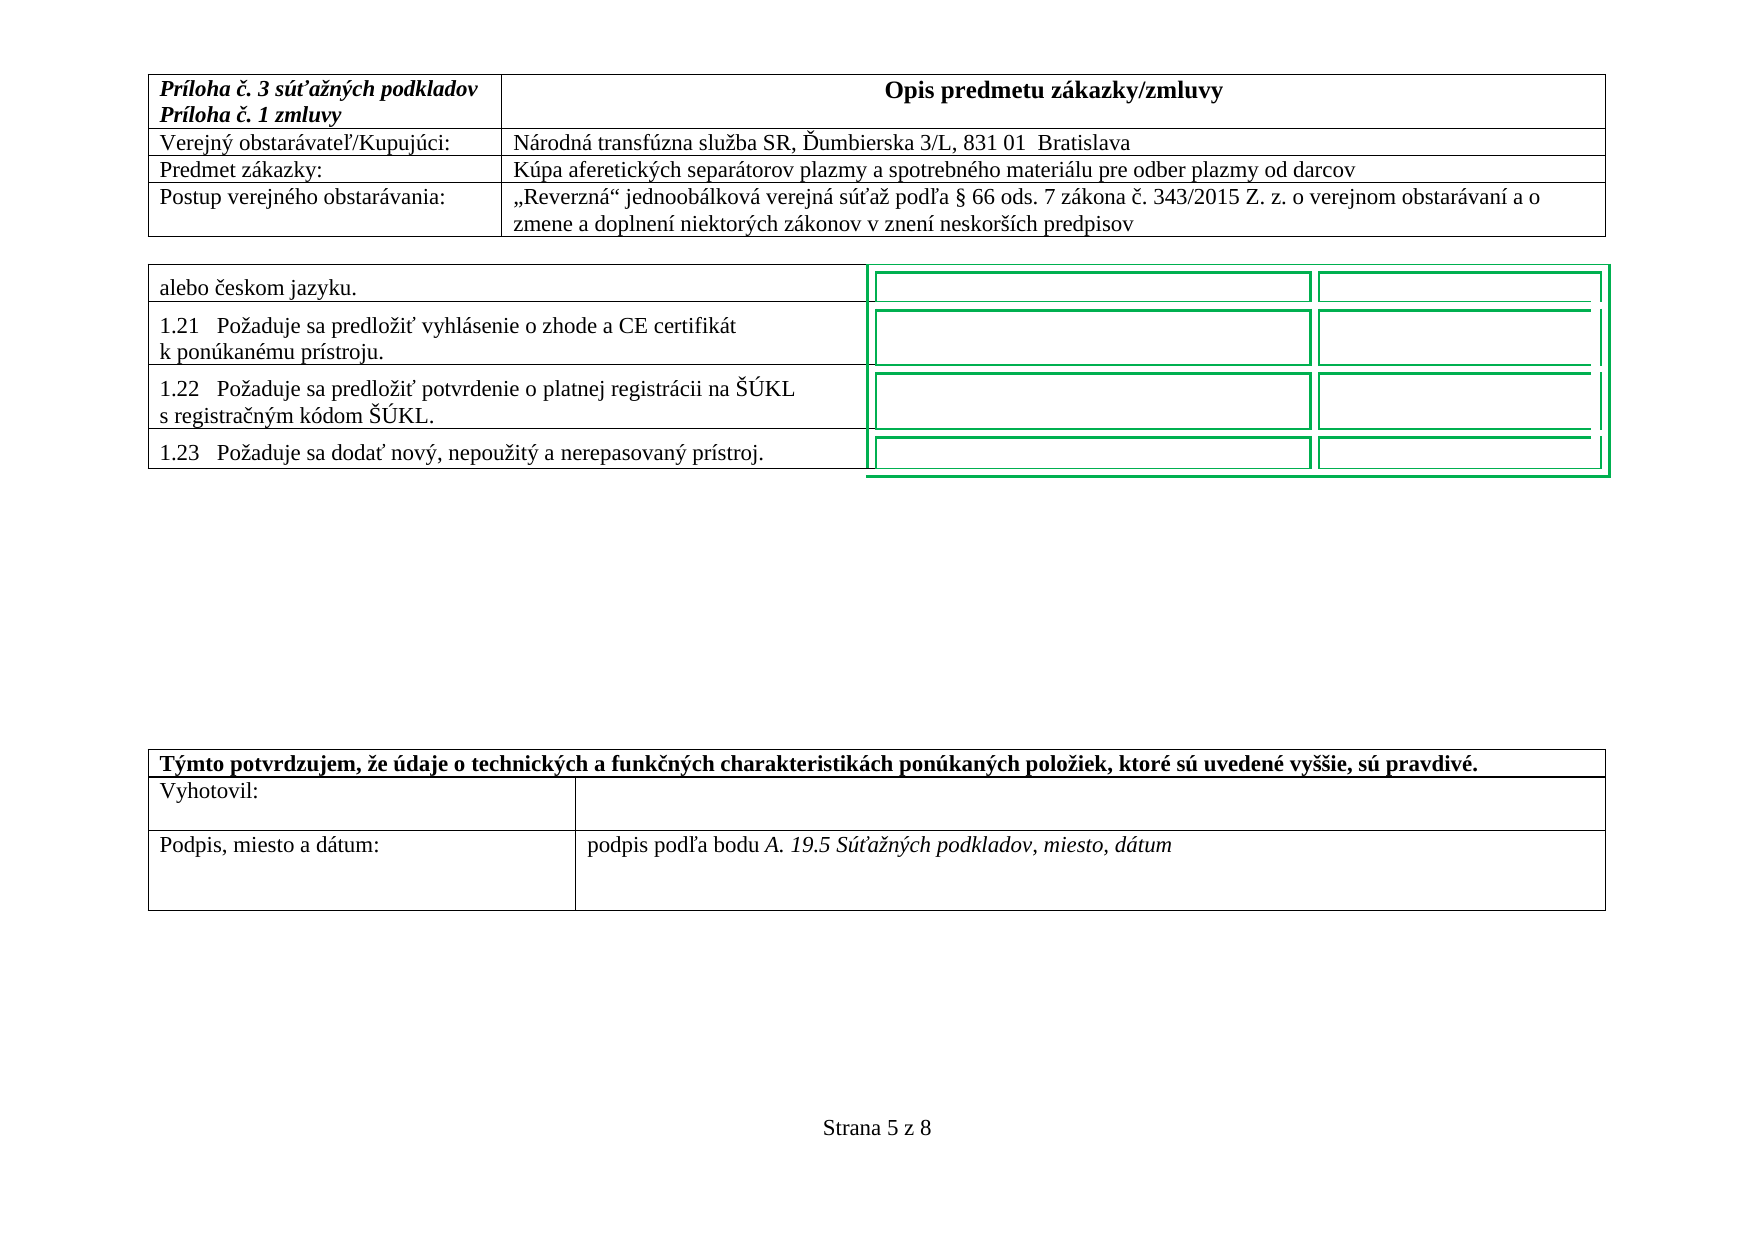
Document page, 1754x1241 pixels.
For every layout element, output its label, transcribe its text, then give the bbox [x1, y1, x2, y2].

table_cell [1314, 265, 1606, 301]
table_cell [871, 265, 1314, 301]
table_cell [871, 428, 1314, 467]
table_cell Podpis, miesto a dátum: [149, 831, 575, 910]
table_cell [871, 364, 1314, 428]
table_cell [576, 778, 1605, 830]
table_cell [1314, 428, 1606, 467]
table_cell 1.21 Požaduje sa predložiť vyhlásenie o zhode a CE certifikát k ponúkanému prístroju. [149, 302, 866, 364]
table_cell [149, 265, 866, 301]
table_header Týmto potvrdzujem, že údaje o technických a funkčných charakteristikách ponúkaných položiek, ktoré sú uvedené vyššie, sú pravdivé. [149, 750, 1605, 776]
table_cell 1.23 Požaduje sa dodať nový, nepoužitý a nerepasovaný prístroj. [149, 429, 866, 467]
table_cell podpis podľa bodu A. 19.5 Súťažných podkladov, miesto, dátum [576, 831, 1605, 910]
table_cell [871, 301, 1314, 364]
table_cell 1.22 Požaduje sa predložiť potvrdenie o platnej registrácii na ŠÚKL s registračným kódom ŠÚKL. [149, 365, 866, 428]
table_cell [1314, 364, 1606, 428]
table_cell Vyhotovil: [149, 778, 575, 830]
table_cell [1314, 301, 1606, 364]
